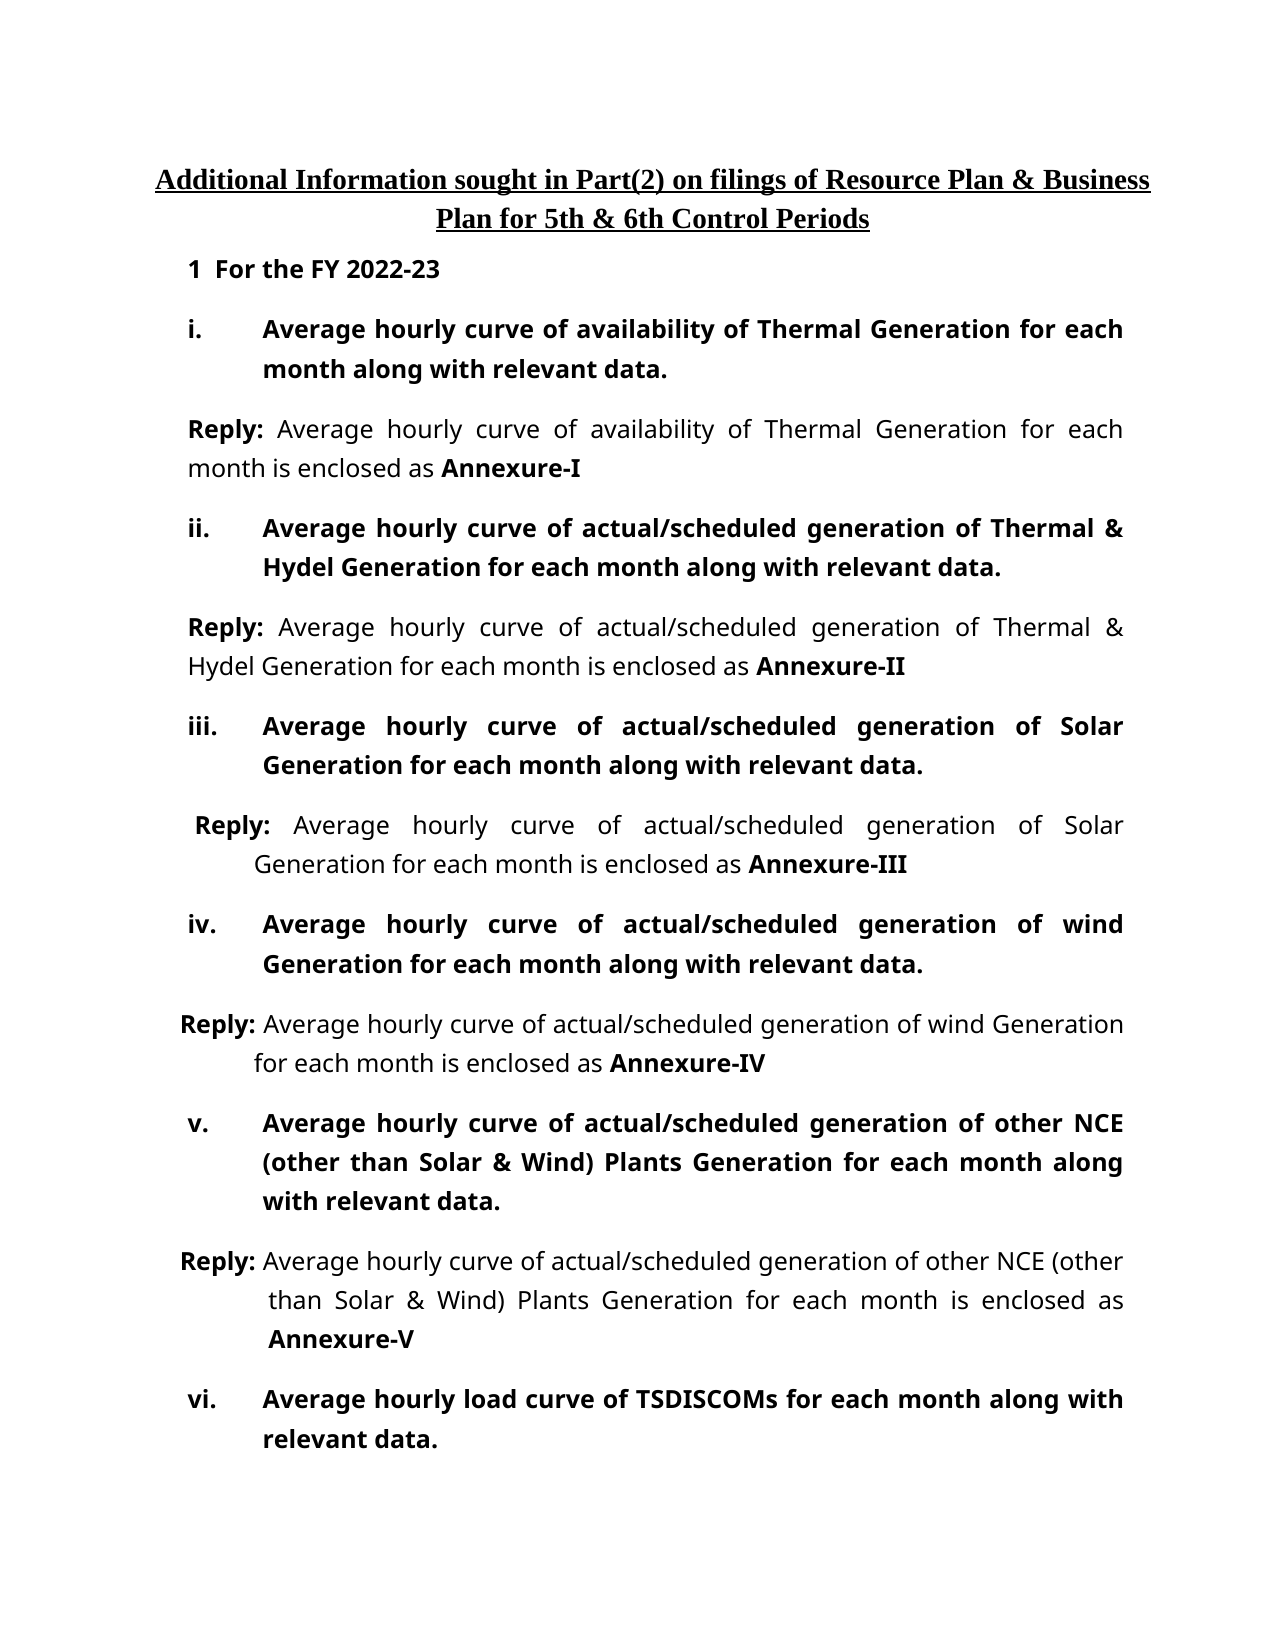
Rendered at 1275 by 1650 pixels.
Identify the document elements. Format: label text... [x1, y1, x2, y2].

list Average hourly curve of availability of Thermal Generation for each month along with relevant data. [187, 312, 1125, 385]
text Additional Information sought in Part(2) on filings of Resource Plan & Business Plan for 5th & 6th Control Periods [150, 162, 1155, 234]
list Average hourly load curve of TSDISCOMs for each month along with relevant data. [187, 1382, 1125, 1455]
text 1 For the FY 2022-23 [187, 252, 1125, 286]
text Reply: Average hourly curve of actual/scheduled generation of wind Generation for each month is enclosed as Annexure-IV [179, 1006, 1125, 1079]
list Average hourly curve of actual/scheduled generation of Thermal & Hydel Generation for each month along with relevant data. [187, 510, 1125, 584]
text Reply: Average hourly curve of actual/scheduled generation of Solar Generation for each month is enclosed as Annexure-III [194, 808, 1125, 881]
text Reply: Average hourly curve of availability of Thermal Generation for each month is enclosed as Annexure-I [187, 411, 1125, 484]
list Average hourly curve of actual/scheduled generation of other NCE (other than Solar & Wind) Plants Generation for each month along with relevant data. [187, 1105, 1125, 1218]
text Reply: Average hourly curve of actual/scheduled generation of other NCE (other than Solar & Wind) Plants Generation for each month is enclosed as Annexure-V [179, 1244, 1125, 1356]
text Reply: Average hourly curve of actual/scheduled generation of Thermal & Hydel Generation for each month is enclosed as Annexure-II [187, 609, 1125, 683]
list Average hourly curve of actual/scheduled generation of wind Generation for each month along with relevant data. [187, 907, 1125, 980]
list Average hourly curve of actual/scheduled generation of Solar Generation for each month along with relevant data. [187, 709, 1125, 782]
